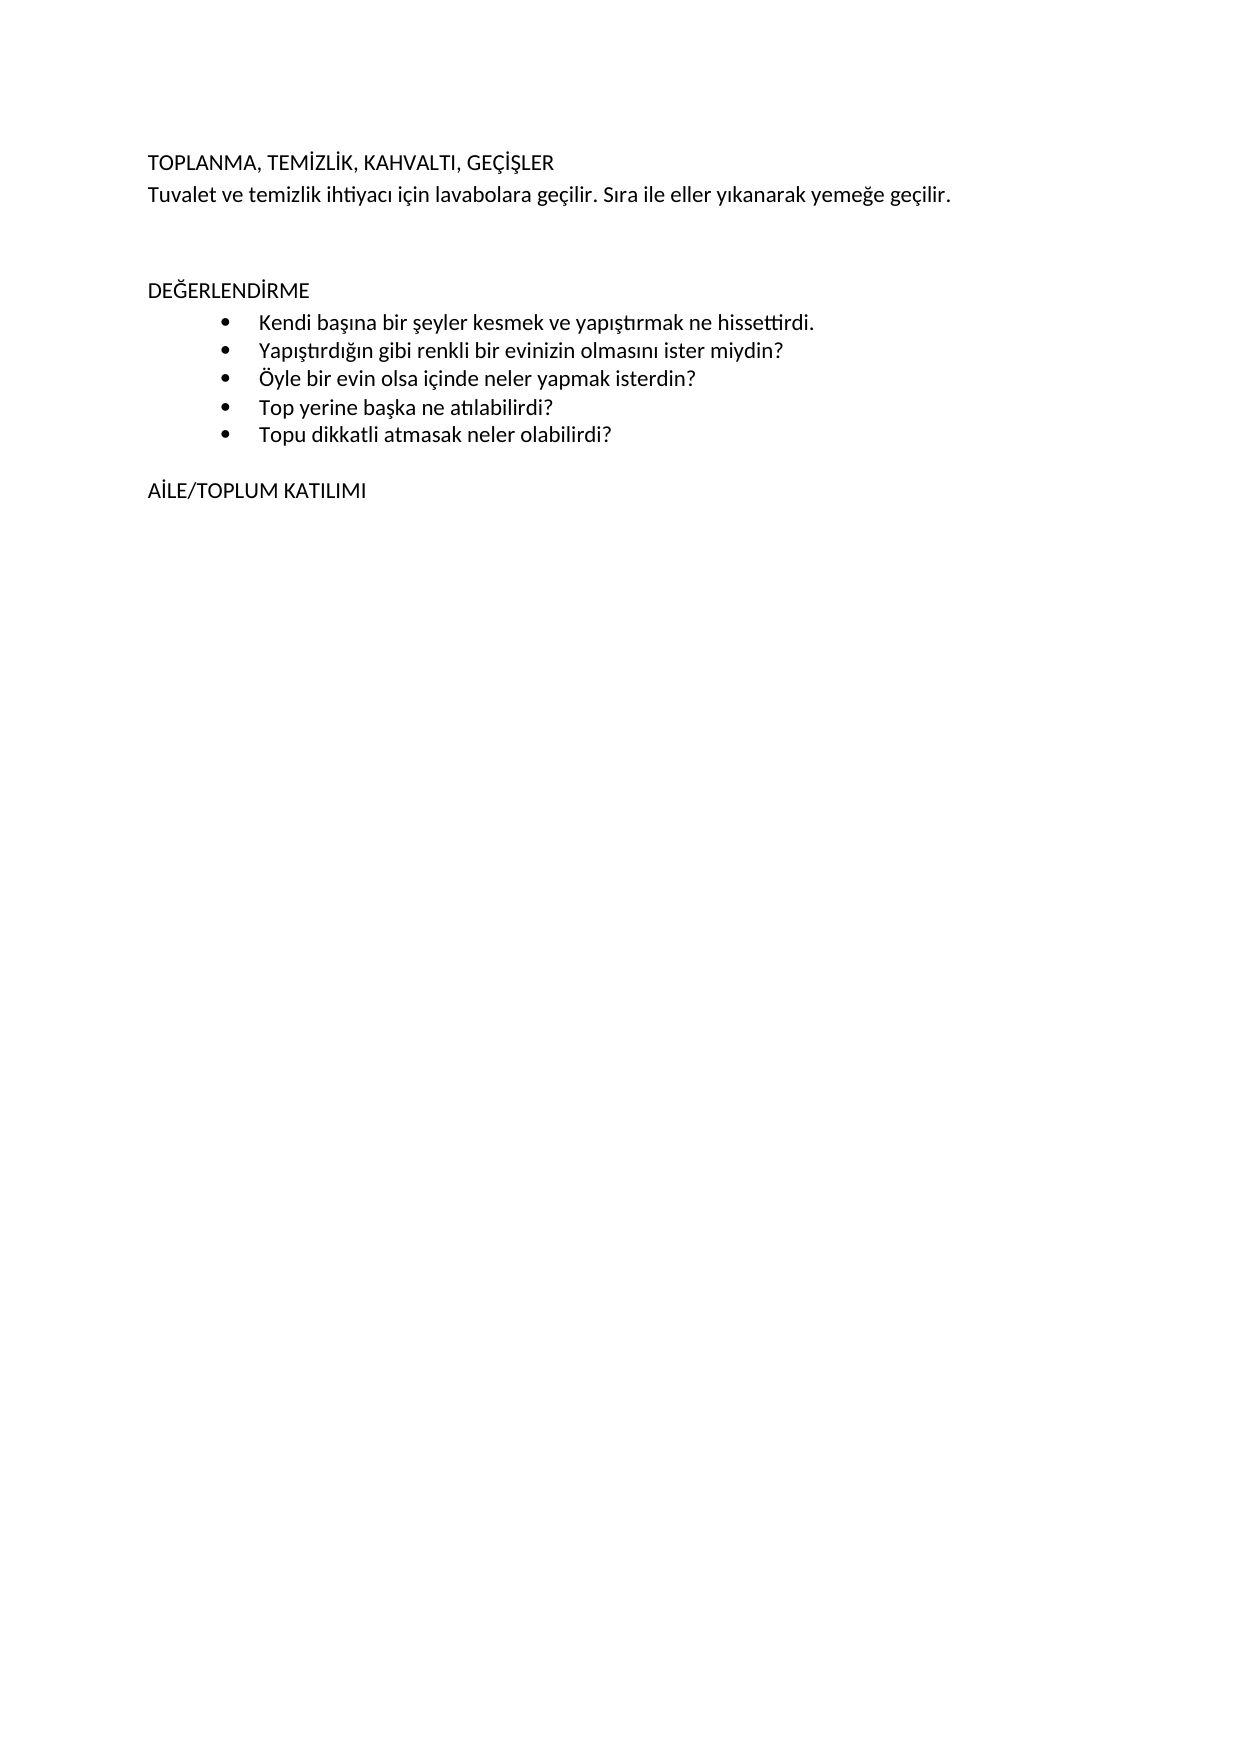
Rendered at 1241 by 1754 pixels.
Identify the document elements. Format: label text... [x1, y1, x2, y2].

list Yapıştırdığın gibi renkli bir evinizin olmasını ister miydin? [221, 337, 1093, 364]
text TOPLANMA, TEMİZLİK, KAHVALTI, GEÇİŞLER [148, 148, 1093, 176]
text Tuvalet ve temizlik ihtiyacı için lavabolara geçilir. Sıra ile eller yıkanarak yemeğe geçilir. [148, 180, 1093, 208]
text AİLE/TOPLUM KATILIMI [148, 477, 1093, 505]
list Topu dikkatli atmasak neler olabilirdi? [221, 421, 1093, 449]
list Top yerine başka ne atılabilirdi? [221, 393, 1093, 421]
text DEĞERLENDİRME [148, 276, 1093, 304]
list Kendi başına bir şeyler kesmek ve yapıştırmak ne hissettirdi. [221, 308, 1093, 337]
list Öyle bir evin olsa içinde neler yapmak isterdin? [221, 364, 1093, 393]
